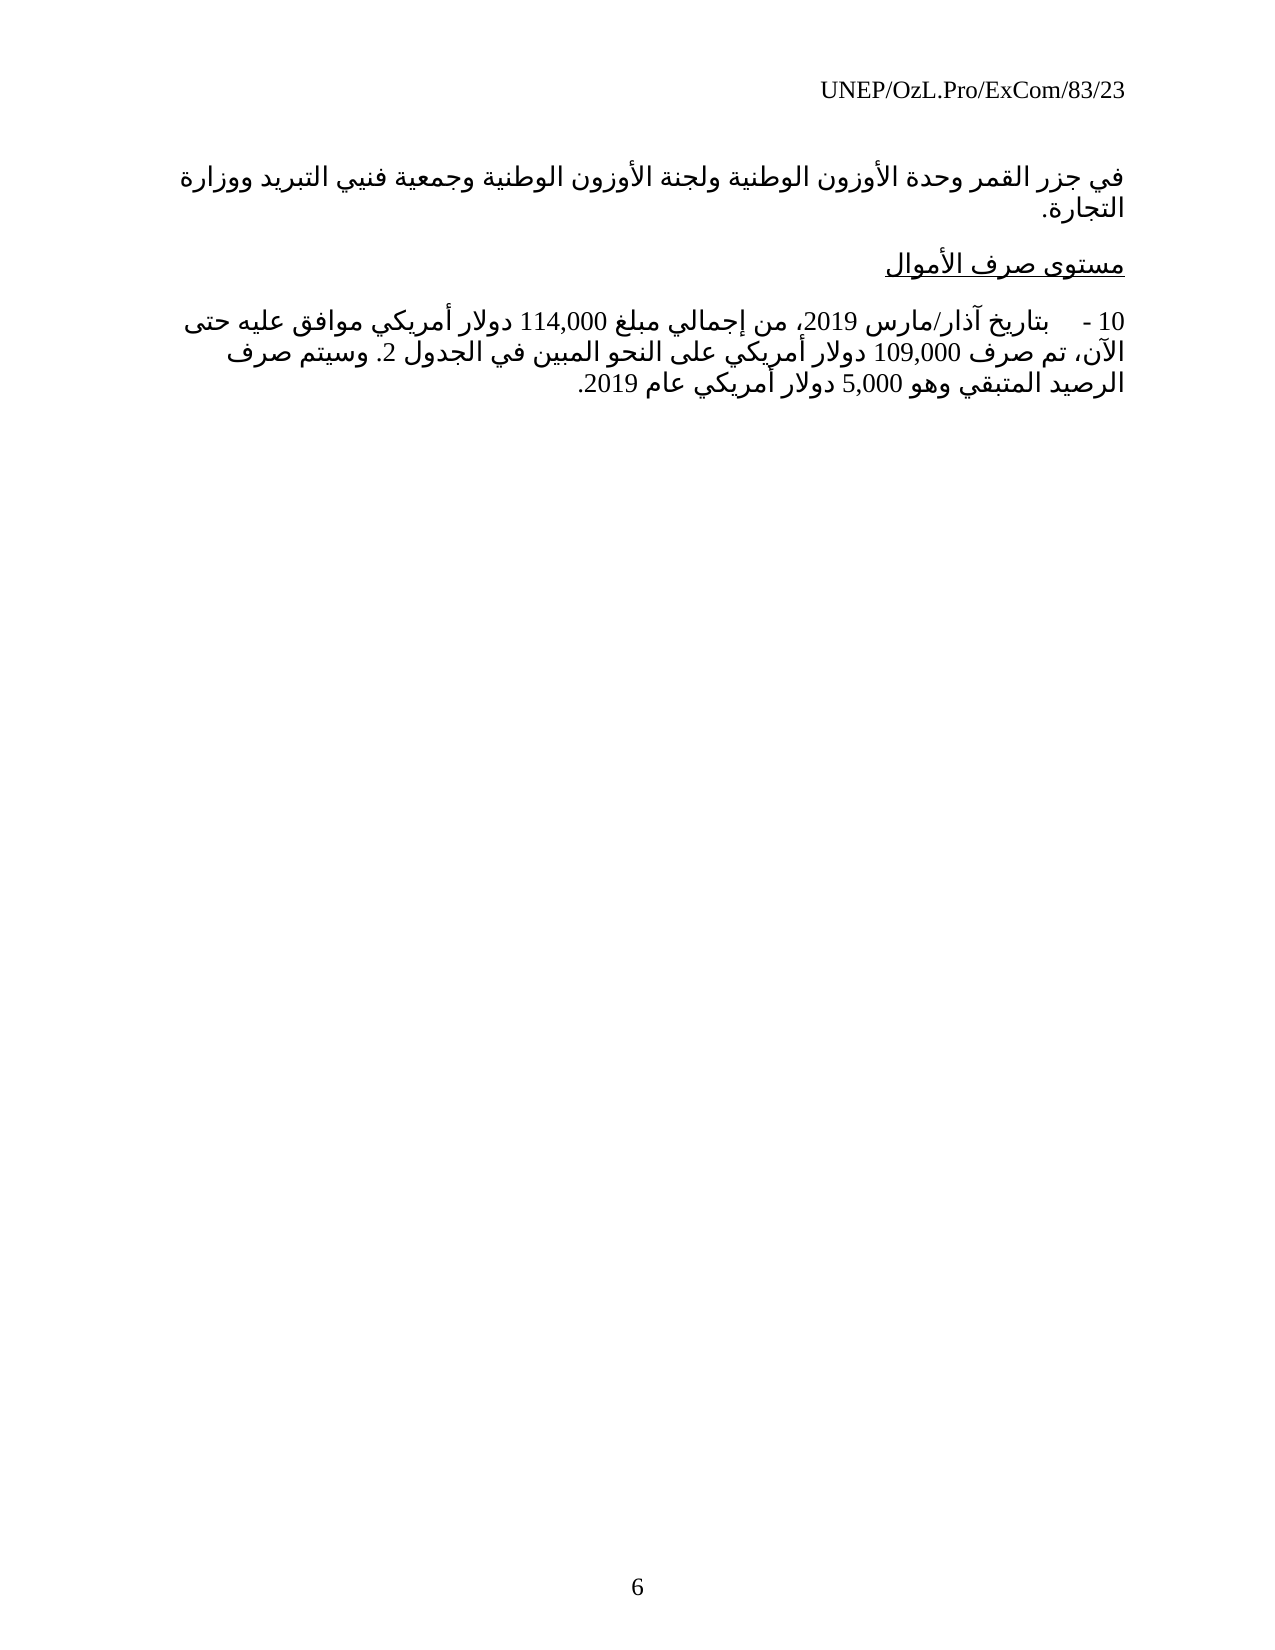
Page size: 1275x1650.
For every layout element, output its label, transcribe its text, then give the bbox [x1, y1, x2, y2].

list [150, 161, 1125, 223]
list 10 - بتاريخ آذار/مارس 2019، من إجمالي مبلغ 114,000 دولار أمريكي موافق عليه حتى الآن، تم صرف 109,000 دولار أمريكي على النحو المبين في الجدول 2. وسيتم صرف الرصيد المتبقي وهو 5,000 دولار أمريكي عام 2019. [150, 305, 1125, 398]
list مستوى صرف الأموال [150, 248, 1125, 280]
